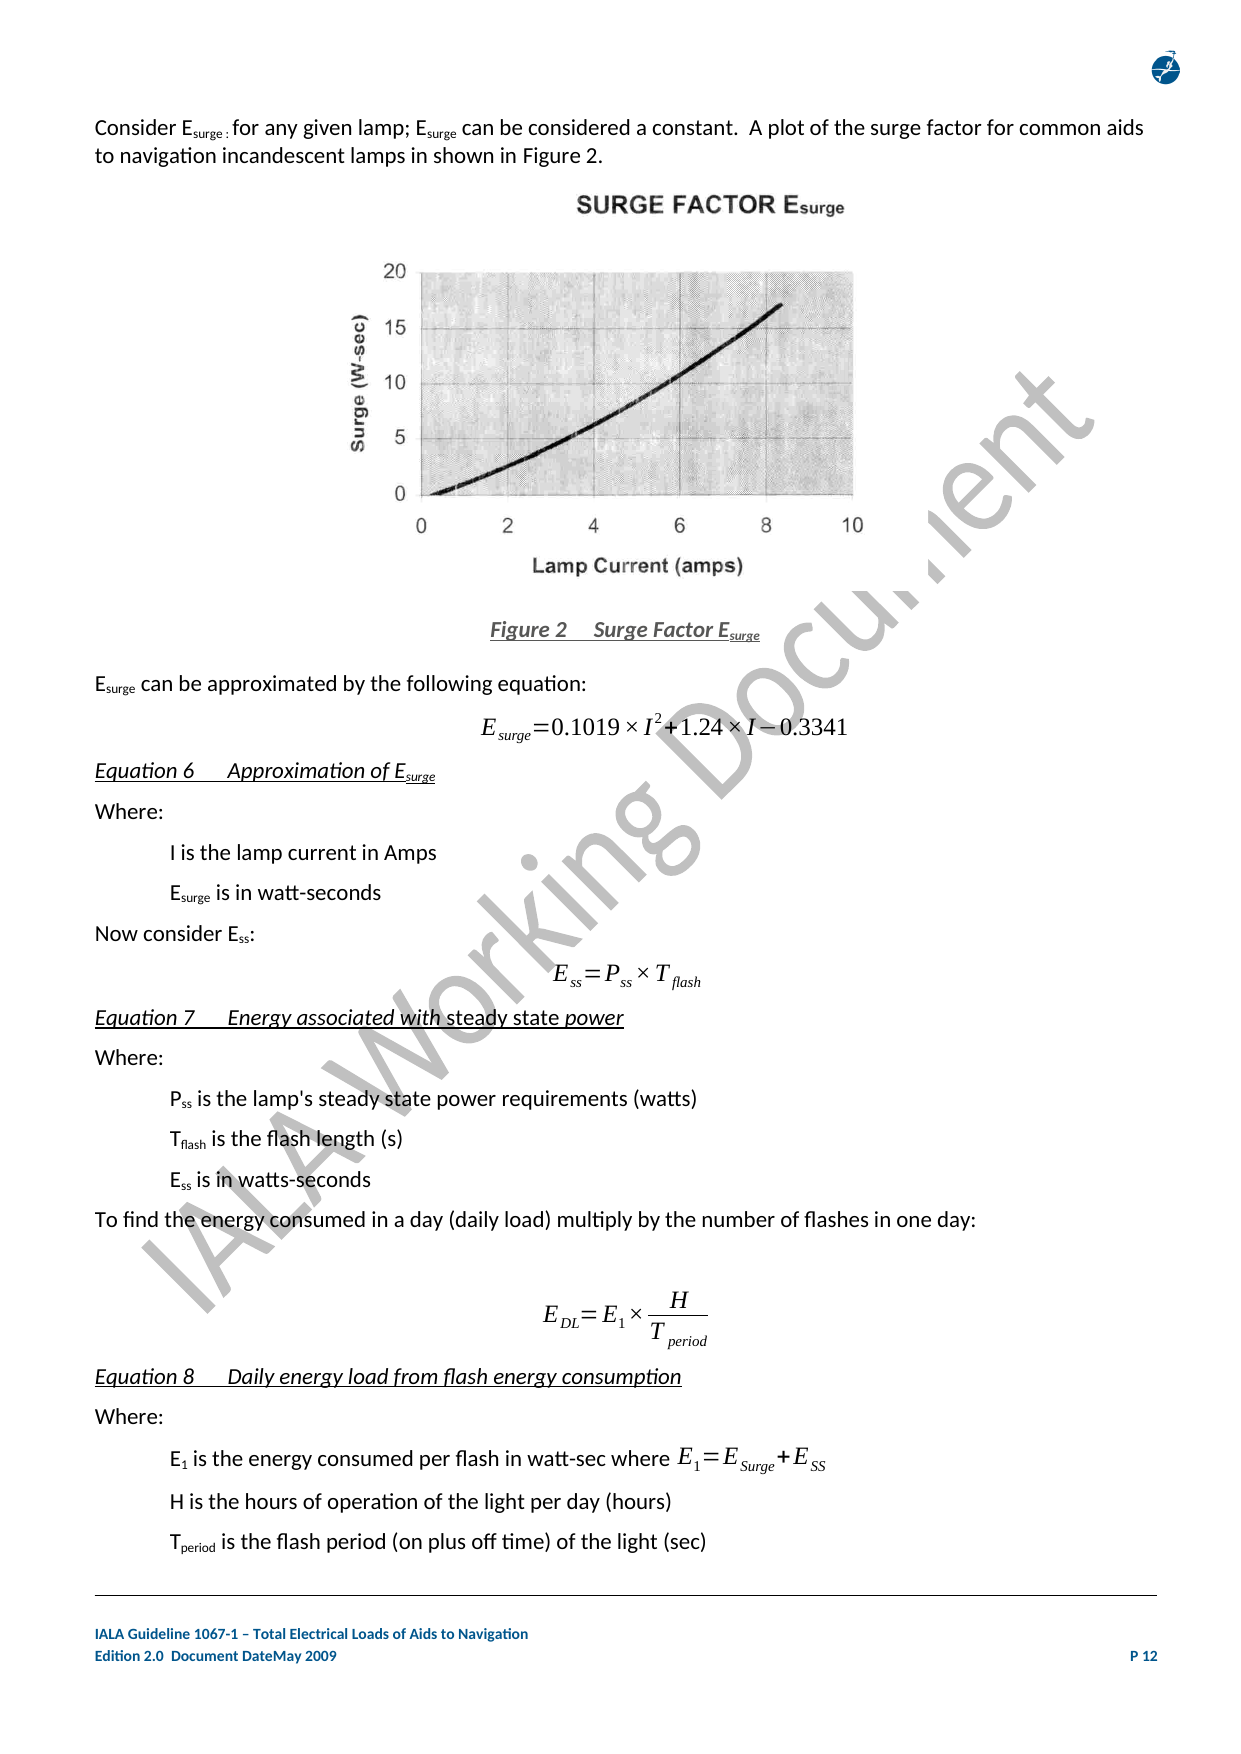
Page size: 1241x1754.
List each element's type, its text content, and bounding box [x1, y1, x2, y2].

text To find the energy consumed in a day (daily load) multiply by the number of flashes in one day: [94, 1206, 1157, 1234]
text Surge Factor Esurge [94, 616, 1157, 644]
text Where: [94, 1402, 1157, 1430]
text H is the hours of operation of the light per day (hours) [169, 1487, 1157, 1515]
text Tperiod is the flash period (on plus off time) of the light (sec) [169, 1527, 1157, 1555]
text Daily energy load from flash energy consumption [94, 1362, 1157, 1390]
text Esurge is in watt-seconds [169, 878, 1157, 906]
text Esurge can be approximated by the following equation: [94, 669, 1157, 697]
text Ess is in watts-seconds [169, 1165, 1157, 1193]
text Pss is the lamp's steady state power requirements (watts) [169, 1084, 1157, 1112]
text E1 is the energy consumed per flash in watt-sec where [169, 1443, 1157, 1474]
picture [1120, 0, 1239, 119]
text Energy associated with steady state power [94, 1003, 1157, 1031]
text Where: [94, 797, 1157, 825]
picture [323, 182, 929, 591]
text Consider Esurge : for any given lamp; Esurge can be considered a constant. A plot of the surge factor for common aids to navigation incandescent lamps in shown in Figure 2. [94, 113, 1157, 169]
text Now consider Ess: [94, 919, 1157, 947]
text Tflash is the flash length (s) [169, 1124, 1157, 1153]
text Approximation of Esurge [94, 757, 1157, 784]
text Where: [94, 1043, 1157, 1072]
text I is the lamp current in Amps [169, 838, 1157, 866]
